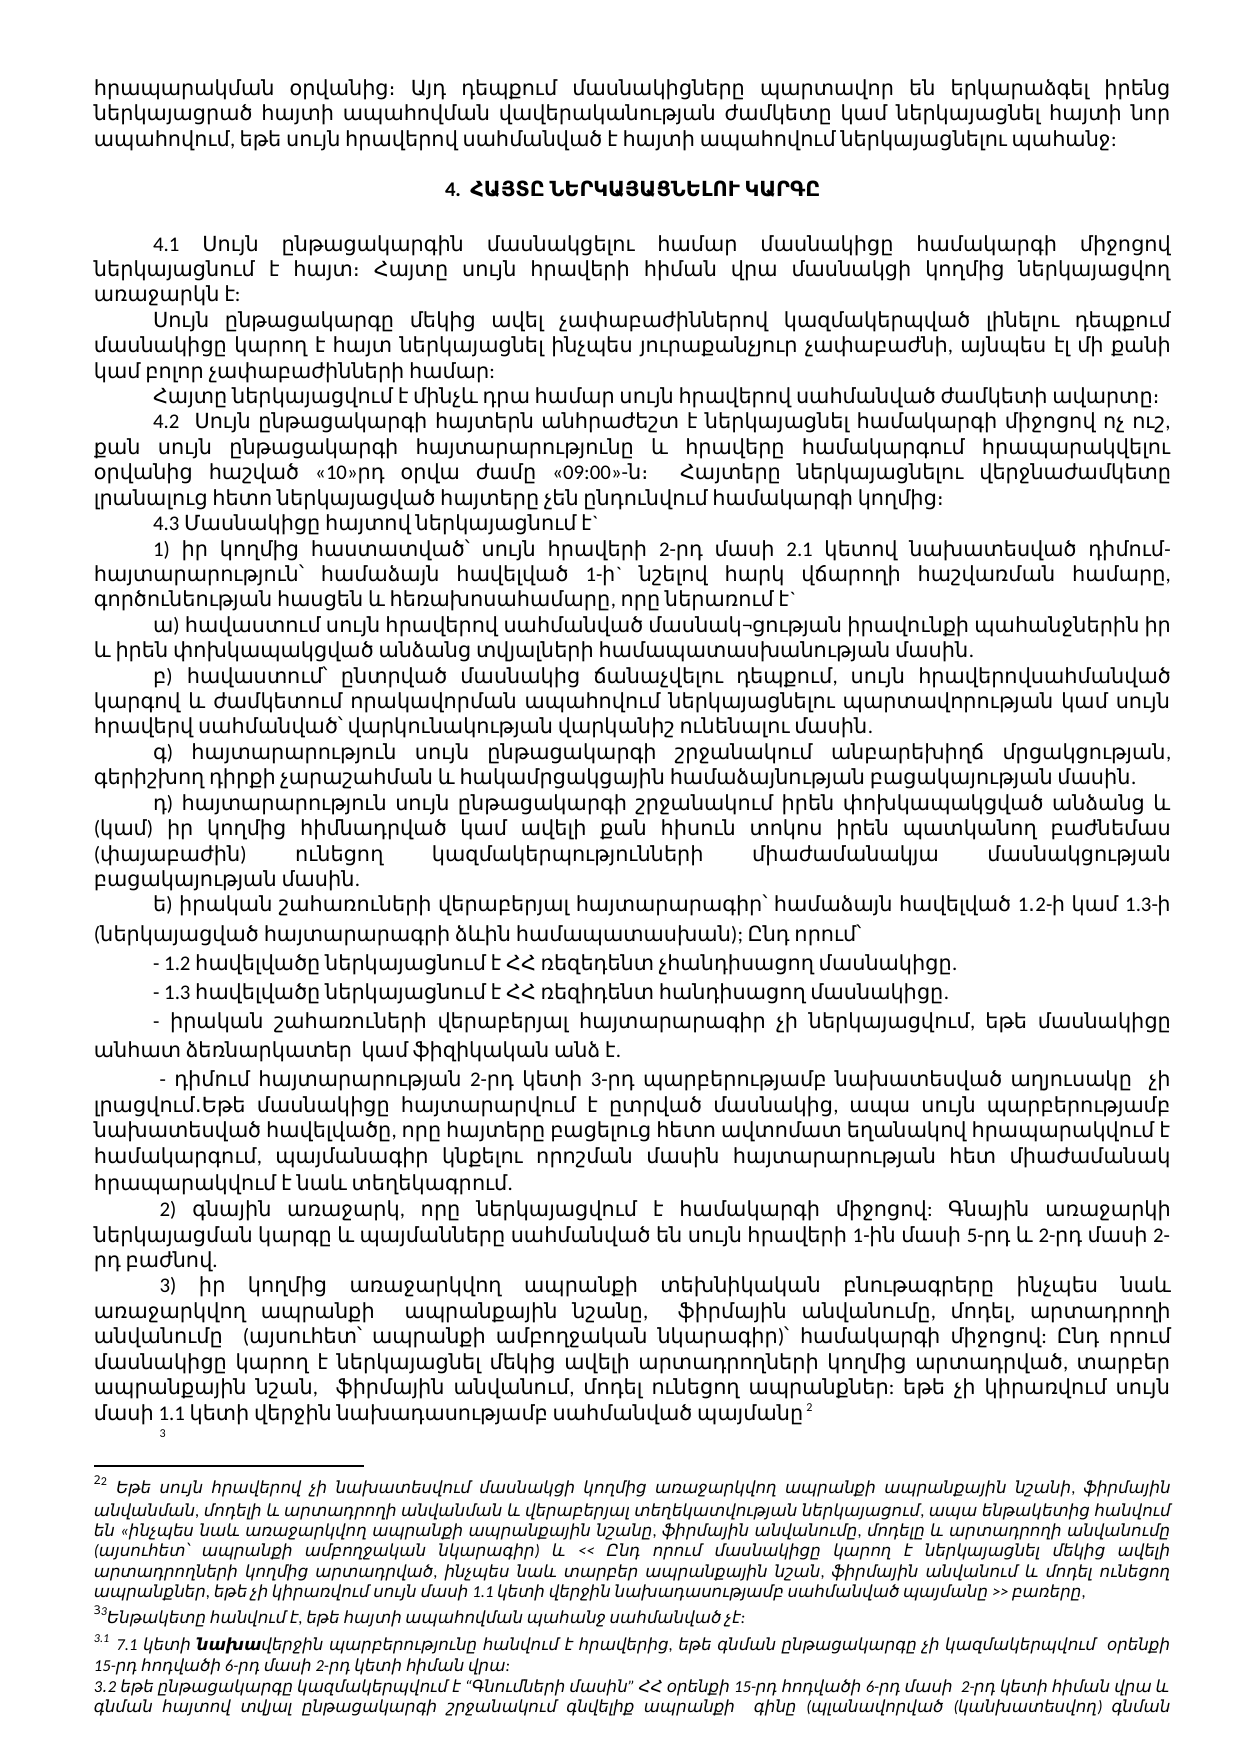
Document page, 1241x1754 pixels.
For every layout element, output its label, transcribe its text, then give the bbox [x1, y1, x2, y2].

text Հայտը ներկայացվում է մինչև դրա համար սույն հրավերով սահմանված ժամկետի ավարտը։ [94, 383, 1171, 409]
text գ) հայտարարություն սույն ընթացակարգի շրջանակում անբարեխիղճ մրցակցության, գերիշխող դիրքի չարաշահման և հակամրցակցային համաձայնության բացակայության մասին. [94, 739, 1171, 790]
text բ) հավաստում՝ ընտրված մասնակից ճանաչվելու դեպքում, սույն հրավերովսահմանված կարգով և ժամկետում որակավորման ապահովում ներկայացնելու պարտավորության կամ սույն հրավերվ սահմանված՝ վարկունակության վարկանիշ ունենալու մասին. [94, 663, 1171, 739]
text 4.2 Սույն ընթացակարգի հայտերն անհրաժեշտ է ներկայացնել համակարգի միջոցով ոչ ուշ, քան սույն ընթացակարգի հայտարարությունը և հրավերը համակարգում հրապարակվելու օրվանից հաշված «10»րդ օրվա ժամը «09:00»-ն։ Հայտերը ներկայացնելու վերջնաժամկետը լրանալուց հետո ներկայացված հայտերը չեն ընդունվում համակարգի կողմից։ [94, 409, 1171, 510]
text ե) իրական շահառուների վերաբերյալ հայտարարագիր՝ համաձայն հավելված 1․2-ի կամ 1.3-ի (ներկայացված հայտարարագրի ձևին համապատասխան); Ընդ որում՝ [94, 892, 1171, 946]
text Սույն ընթացակարգը մեկից ավել չափաբաժիններով կազմակերպված լինելու դեպքում մասնակիցը կարող է հայտ ներկայացնել ինչպես յուրաքանչյուր չափաբաժնի, այնպես էլ մի քանի կամ բոլոր չափաբաժինների համար: [94, 307, 1171, 383]
text դ) հայտարարություն սույն ընթացակարգի շրջանակում իրեն փոխկապակցված անձանց և (կամ) իր կողմից հիմնադրված կամ ավելի քան հիսուն տոկոս իրեն պատկանող բաժնեմաս (փայաբաժին) ունեցող կազմակերպությունների միաժամանակյա մասնակցության բացակայության մասին. [94, 790, 1171, 892]
text - 1.2 հավելվածը ներկայացնում է ՀՀ ռեզեդենտ չհանդիսացող մասնակիցը. [94, 950, 1171, 975]
text 4.1 Սույն ընթացակարգին մասնակցելու համար մասնակիցը համակարգի միջոցով ներկայացնում է հայտ։ Հայտը սույն հրավերի հիման վրա մասնակցի կողմից ներկայացվող առաջարկն է: [94, 231, 1171, 307]
text ա) հավաստում սույն հրավերով սահմանված մասնակ¬ցության իրավունքի պահանջներին իր և իրեն փոխկապակցված անձանց տվյալների համապատասխանության մասին. [94, 612, 1171, 663]
text 4. ՀԱՅՏԸ ՆԵՐԿԱՅԱՑՆԵԼՈՒ ԿԱՐԳԸ [94, 177, 1171, 202]
text - իրական շահառուների վերաբերյալ հայտարարագիր չի ներկայացվում, եթե մասնակիցը անհատ ձեռնարկատեր կամ ֆիզիկական անձ է. [94, 1008, 1171, 1063]
text 2) գնային առաջարկ, որը ներկայացվում է համակարգի միջոցով: Գնային առաջարկի ներկայացման կարգը և պայմանները սահմանված են սույն հրավերի 1-ին մասի 5-րդ և 2-րդ մասի 2-րդ բաժնով. [94, 1196, 1171, 1273]
text 1) իր կողմից հաստատված՝ սույն հրավերի 2-րդ մասի 2.1 կետով նախատեսված դիմում-հայտարարություն՝ համաձայն հավելված 1-ի` նշելով հարկ վճարողի հաշվառման համարը, գործունեության հասցեն և հեռախոսահամարը, որը ներառում է` [94, 536, 1171, 612]
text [94, 75, 1171, 151]
text 4.3 Մասնակիցը հայտով ներկայացնում է` [94, 510, 1171, 536]
text 3) իր կողմից առաջարկվող ապրանքի տեխնիկական բնութագրերը ինչպես նաև առաջարկվող ապրանքի ապրանքային նշանը, ֆիրմային անվանումը, մոդել, արտադրողի անվանումը (այսուհետ՝ ապրանքի ամբողջական նկարագիր)՝ համակարգի միջոցով: Ընդ որում մասնակիցը կարող է ներկայացնել մեկից ավելի արտադրողների կողմից արտադրված, տարբեր ապրանքային նշան, ֆիրմային անվանում, մոդել ունեցող ապրանքներ: եթե չի կիրառվում սույն մասի 1.1 կետի վերջին նախադասությամբ սահմանված պայմանը 2 [94, 1273, 1171, 1425]
text - դիմում հայտարարության 2-րդ կետի 3-րդ պարբերությամբ նախատեսված աղյուսակը չի լրացվում․Եթե մասնակիցը հայտարարվում է ըտրված մասնակից, ապա սույն պարբերությամբ նախատեսված հավելվածը, որը հայտերը բացելուց հետո ավտոմատ եղանակով հրապարակվում է համակարգում, պայմանագիր կնքելու որոշման մասին հայտարարության հետ միաժամանակ հրապարակվում է նաև տեղեկագրում. [94, 1067, 1171, 1196]
text 3 [94, 1425, 1171, 1451]
text - 1.3 հավելվածը ներկայացնում է ՀՀ ռեզիդենտ հանդիսացող մասնակիցը. [94, 979, 1171, 1004]
